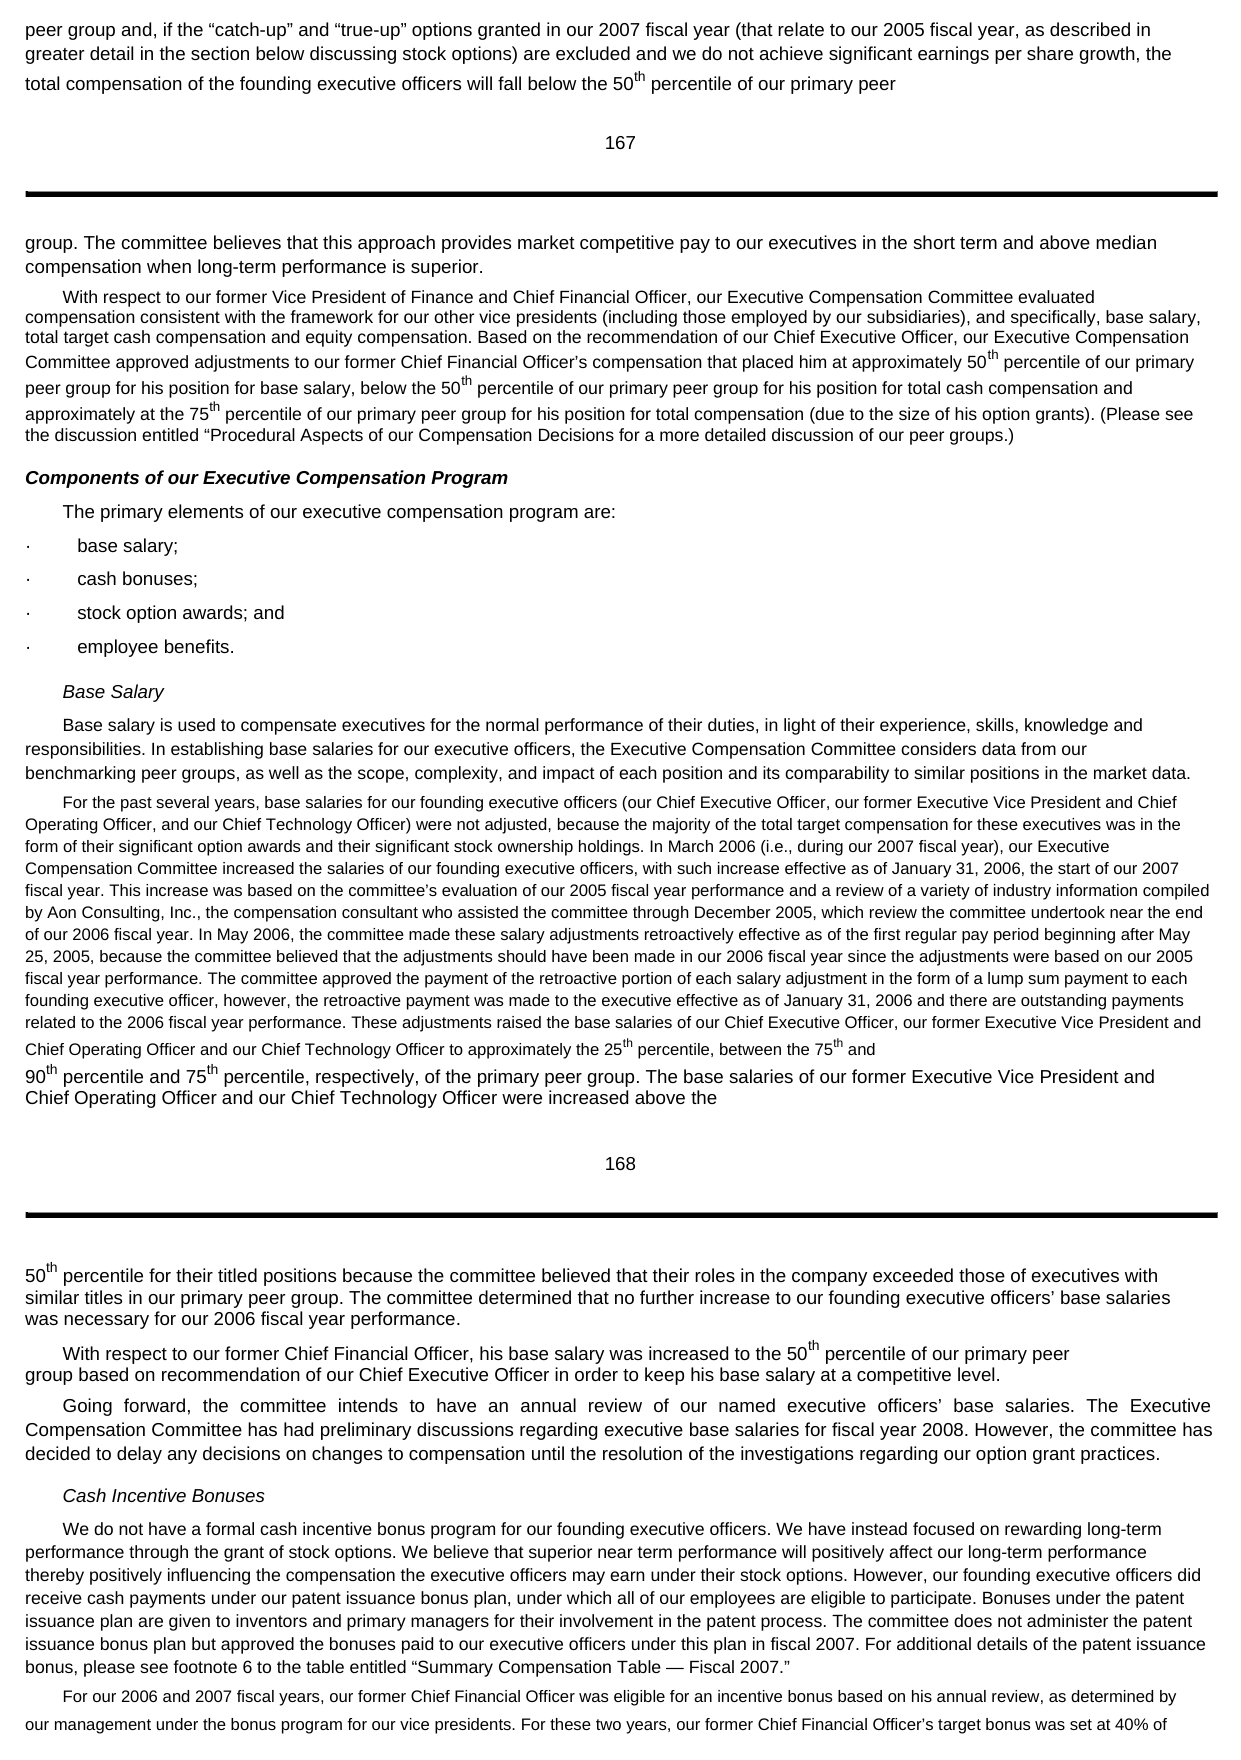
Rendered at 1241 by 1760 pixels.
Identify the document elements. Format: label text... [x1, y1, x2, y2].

text 168 [25, 1152, 1215, 1174]
text For the past several years, base salaries for our founding executive officers (our Chief Executive Officer, our former Executive Vice President and Chief Operating Officer, and our Chief Technology Officer) were not adjusted, because the majority of the total target compensation for these executives was in the form of their significant option awards and their significant stock ownership holdings. In March 2006 (i.e., during our 2007 fiscal year), our Executive Compensation Committee increased the salaries of our founding executive officers, with such increase effective as of January 31, 2006, the start of our 2007 fiscal year. This increase was based on the committee’s evaluation of our 2005 fiscal year performance and a review of a variety of industry information compiled by Aon Consulting, Inc., the compensation consultant who assisted the committee through December 2005, which review the committee undertook near the end of our 2006 fiscal year. In May 2006, the committee made these salary adjustments retroactively effective as of the first regular pay period beginning after May 25, 2005, because the committee believed that the adjustments should have been made in our 2006 fiscal year since the adjustments were based on our 2005 fiscal year performance. The committee approved the payment of the retroactive portion of each salary adjustment in the form of a lump sum payment to each founding executive officer, however, the retroactive payment was made to the executive effective as of January 31, 2006 and there are outstanding payments related to the 2006 fiscal year performance. These adjustments raised the base salaries of our Chief Executive Officer, our former Executive Vice President and Chief Operating Officer and our Chief Technology Officer to approximately the 25th percentile, between the 75th and [25, 793, 1213, 1059]
text Going forward, the committee intends to have an annual review of our named executive officers’ base salaries. The Executive Compensation Committee has had preliminary discussions regarding executive base salaries for fiscal year 2008. However, the committee has decided to delay any decisions on changes to compensation until the resolution of the investigations regarding our option grant practices. [25, 1395, 1213, 1464]
text We do not have a formal cash incentive bonus program for our founding executive officers. We have instead focused on rewarding long-term performance through the grant of stock options. We believe that superior near term performance will positively affect our long-term performance thereby positively influencing the compensation the executive officers may earn under their stock options. However, our founding executive officers did receive cash payments under our patent issuance bonus plan, under which all of our employees are eligible to participate. Bonuses under the patent issuance plan are given to inventors and primary managers for their involvement in the patent process. The committee does not administer the patent issuance bonus plan but approved the bonuses paid to our executive officers under this plan in fiscal 2007. For additional details of the patent issuance bonus, please see footnote 6 to the table entitled “Summary Compensation Table — Fiscal 2007.” [25, 1519, 1211, 1677]
text 167 [25, 132, 1215, 153]
text peer group and, if the “catch-up” and “true-up” options granted in our 2007 fiscal year (that relate to our 2005 fiscal year, as described in greater detail in the section below discussing stock options) are excluded and we do not achieve significant earnings per share growth, the total compensation of the founding executive officers will fall below the 50th percentile of our primary peer [25, 19, 1203, 96]
picture [25, 191, 1218, 197]
list stock option awards; and [25, 602, 1213, 623]
text With respect to our former Chief Financial Officer, his base salary was increased to the 50th percentile of our primary peer group based on recommendation of our Chief Executive Officer in order to keep his base salary at a competitive level. [25, 1339, 1099, 1385]
text For our 2006 and 2007 fiscal years, our former Chief Financial Officer was eligible for an incentive bonus based on his annual review, as determined by our management under the bonus program for our vice presidents. For these two years, our former Chief Financial Officer’s target bonus was set at 40% of [25, 1687, 1205, 1733]
text The primary elements of our executive compensation program are: [62, 501, 1213, 522]
list employee benefits. [25, 636, 1213, 657]
list cash bonuses; [25, 568, 1213, 590]
text Components of our Executive Compensation Program [25, 467, 1213, 488]
text Base salary is used to compensate executives for the normal performance of their duties, in light of their experience, skills, knowledge and responsibilities. In establishing base salaries for our executive officers, the Executive Compensation Committee considers data from our benchmarking peer groups, as well as the scope, complexity, and impact of each position and its comparability to similar positions in the market data. [25, 714, 1197, 783]
picture [25, 1212, 1218, 1218]
list base salary; [25, 534, 1213, 556]
text With respect to our former Vice President of Finance and Chief Financial Officer, our Executive Compensation Committee evaluated compensation consistent with the framework for our other vice presidents (including those employed by our subsidiaries), and specifically, base salary, total target cash compensation and equity compensation. Based on the recommendation of our Chief Executive Officer, our Executive Compensation Committee approved adjustments to our former Chief Financial Officer’s compensation that placed him at approximately 50th percentile of our primary peer group for his position for base salary, below the 50th percentile of our primary peer group for his position for total cash compensation and approximately at the 75th percentile of our primary peer group for his position for total compensation (due to the size of his option grants). (Please see the discussion entitled “Procedural Aspects of our Compensation Decisions for a more detailed discussion of our peer groups.) [25, 287, 1209, 445]
text 90th percentile and 75th percentile, respectively, of the primary peer group. The base salaries of our former Executive Vice President and Chief Operating Officer and our Chief Technology Officer were increased above the [25, 1064, 1172, 1109]
text Cash Incentive Bonuses [62, 1485, 1213, 1507]
text group. The committee believes that this approach provides market competitive pay to our executives in the short term and above median compensation when long-term performance is superior. [25, 231, 1203, 278]
text Base Salary [62, 681, 1213, 702]
text 50th percentile for their titled positions because the committee believed that their roles in the company exceeded those of executives with similar titles in our primary peer group. The committee determined that no further increase to our founding executive officers’ base salaries was necessary for our 2006 fiscal year performance. [25, 1261, 1199, 1329]
